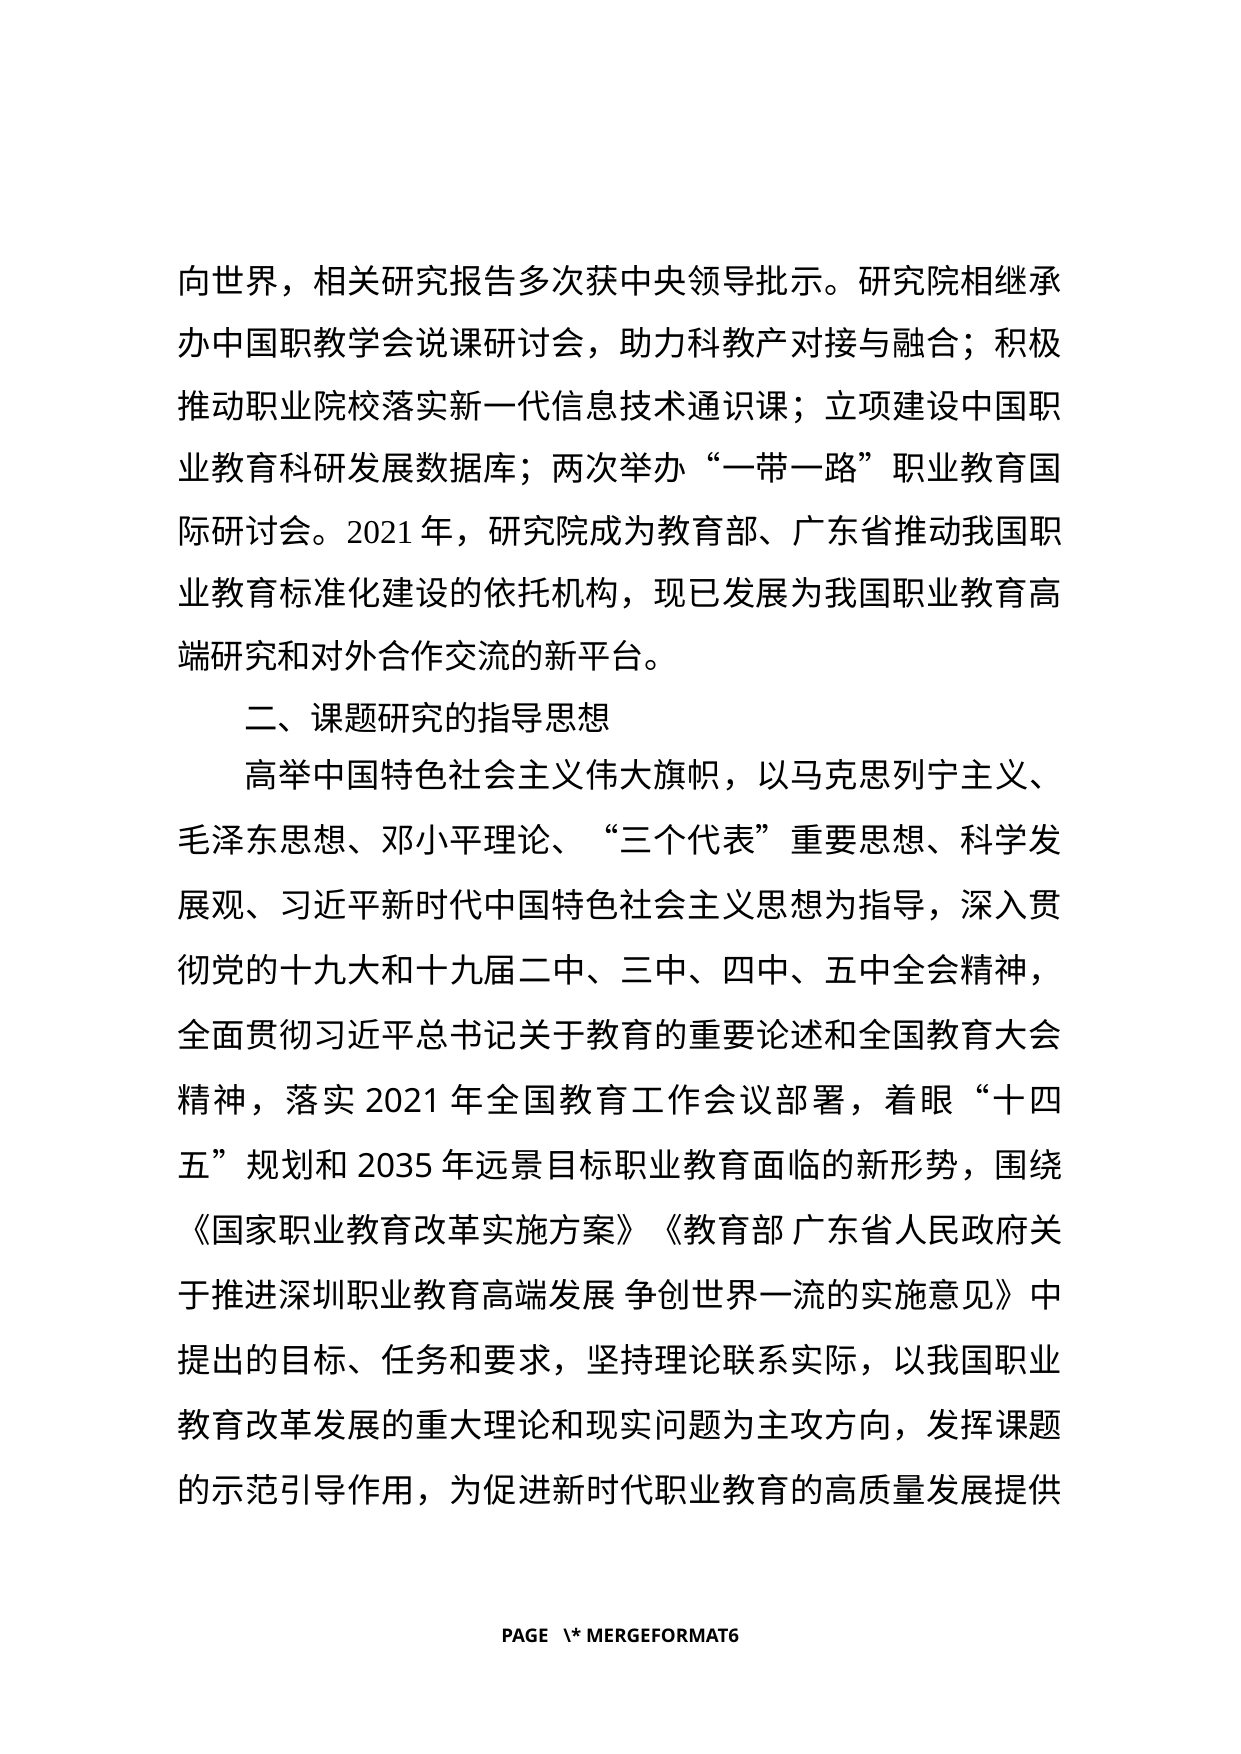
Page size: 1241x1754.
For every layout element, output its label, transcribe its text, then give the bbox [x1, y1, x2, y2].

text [177, 740, 1063, 1520]
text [177, 240, 1063, 678]
text 二、课题研究的指导思想 [177, 678, 1063, 740]
